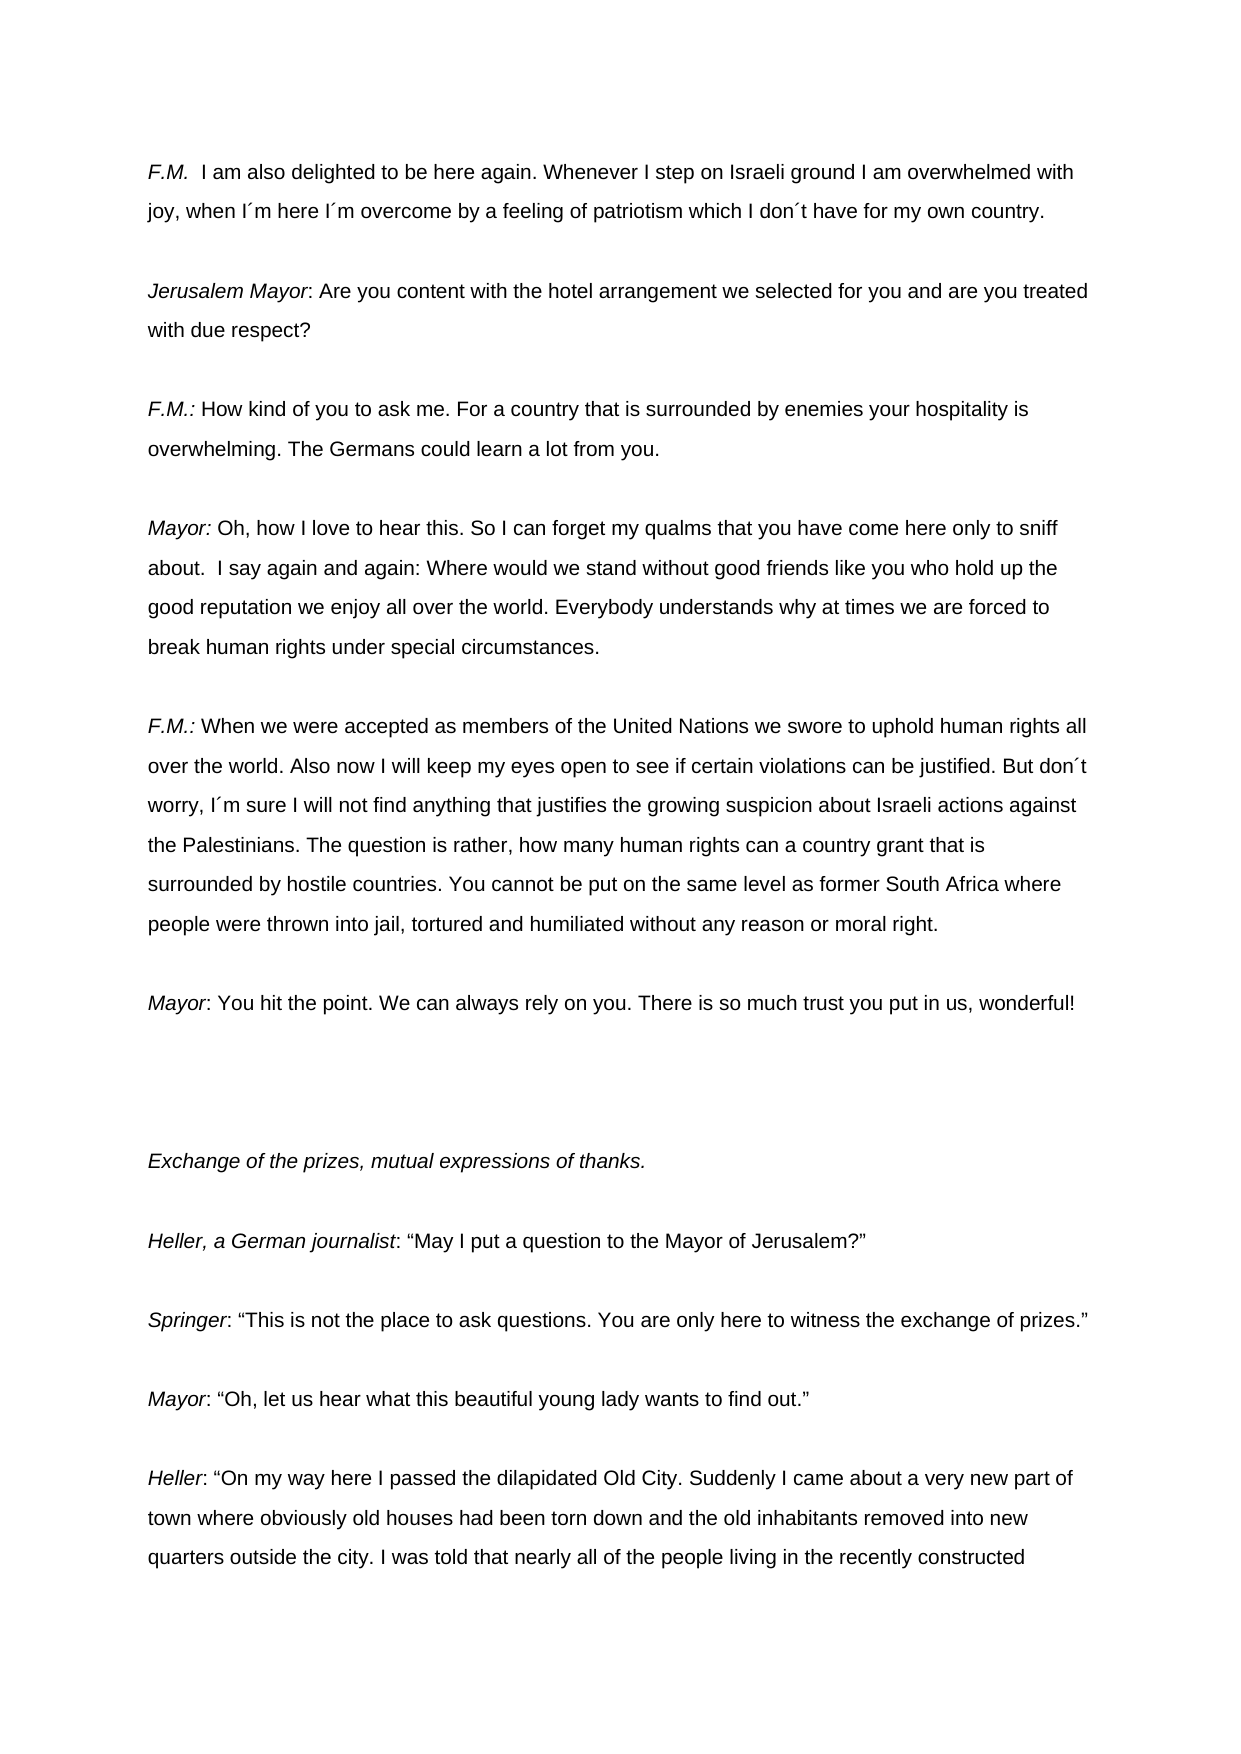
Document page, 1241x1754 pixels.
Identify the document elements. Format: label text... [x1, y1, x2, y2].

text Mayor: Oh, how I love to hear this. So I can forget my qualms that you have come here only to sniff about. I say again and again: Where would we stand without good friends like you who hold up the good reputation we enjoy all over the world. Everybody understands why at times we are forced to break human rights under special circumstances. [148, 504, 1093, 662]
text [148, 1454, 1093, 1573]
text Jerusalem Mayor: Are you content with the hotel arrangement we selected for you and are you treated with due respect? [148, 266, 1093, 346]
text Exchange of the prizes, mutual expressions of thanks. [148, 1137, 1093, 1177]
text F.M. I am also delighted to be here again. Whenever I step on Israeli ground I am overwhelmed with joy, when I´m here I´m overcome by a feeling of patriotism which I don´t have for my own country. [148, 148, 1093, 227]
text Heller, a German journalist: “May I put a question to the Mayor of Jerusalem?” [148, 1216, 1093, 1256]
text F.M.: How kind of you to ask me. For a country that is surrounded by enemies your hospitality is overwhelming. The Germans could learn a lot from you. [148, 385, 1093, 464]
text F.M.: When we were accepted as members of the United Nations we swore to uphold human rights all over the world. Also now I will keep my eyes open to see if certain violations can be justified. But don´t worry, I´m sure I will not find anything that justifies the growing suspicion about Israeli actions against the Palestinians. The question is rather, how many human rights can a country grant that is surrounded by hostile countries. You cannot be put on the same level as former South Africa where people were thrown into jail, tortured and humiliated without any reason or moral right. [148, 702, 1093, 939]
text Springer: “This is not the place to ask questions. You are only here to witness the exchange of prizes.” [148, 1296, 1093, 1335]
text Mayor: You hit the point. We can always rely on you. There is so much trust you put in us, wonderful! [148, 979, 1093, 1018]
text Mayor: “Oh, let us hear what this beautiful young lady wants to find out.” [148, 1375, 1093, 1414]
